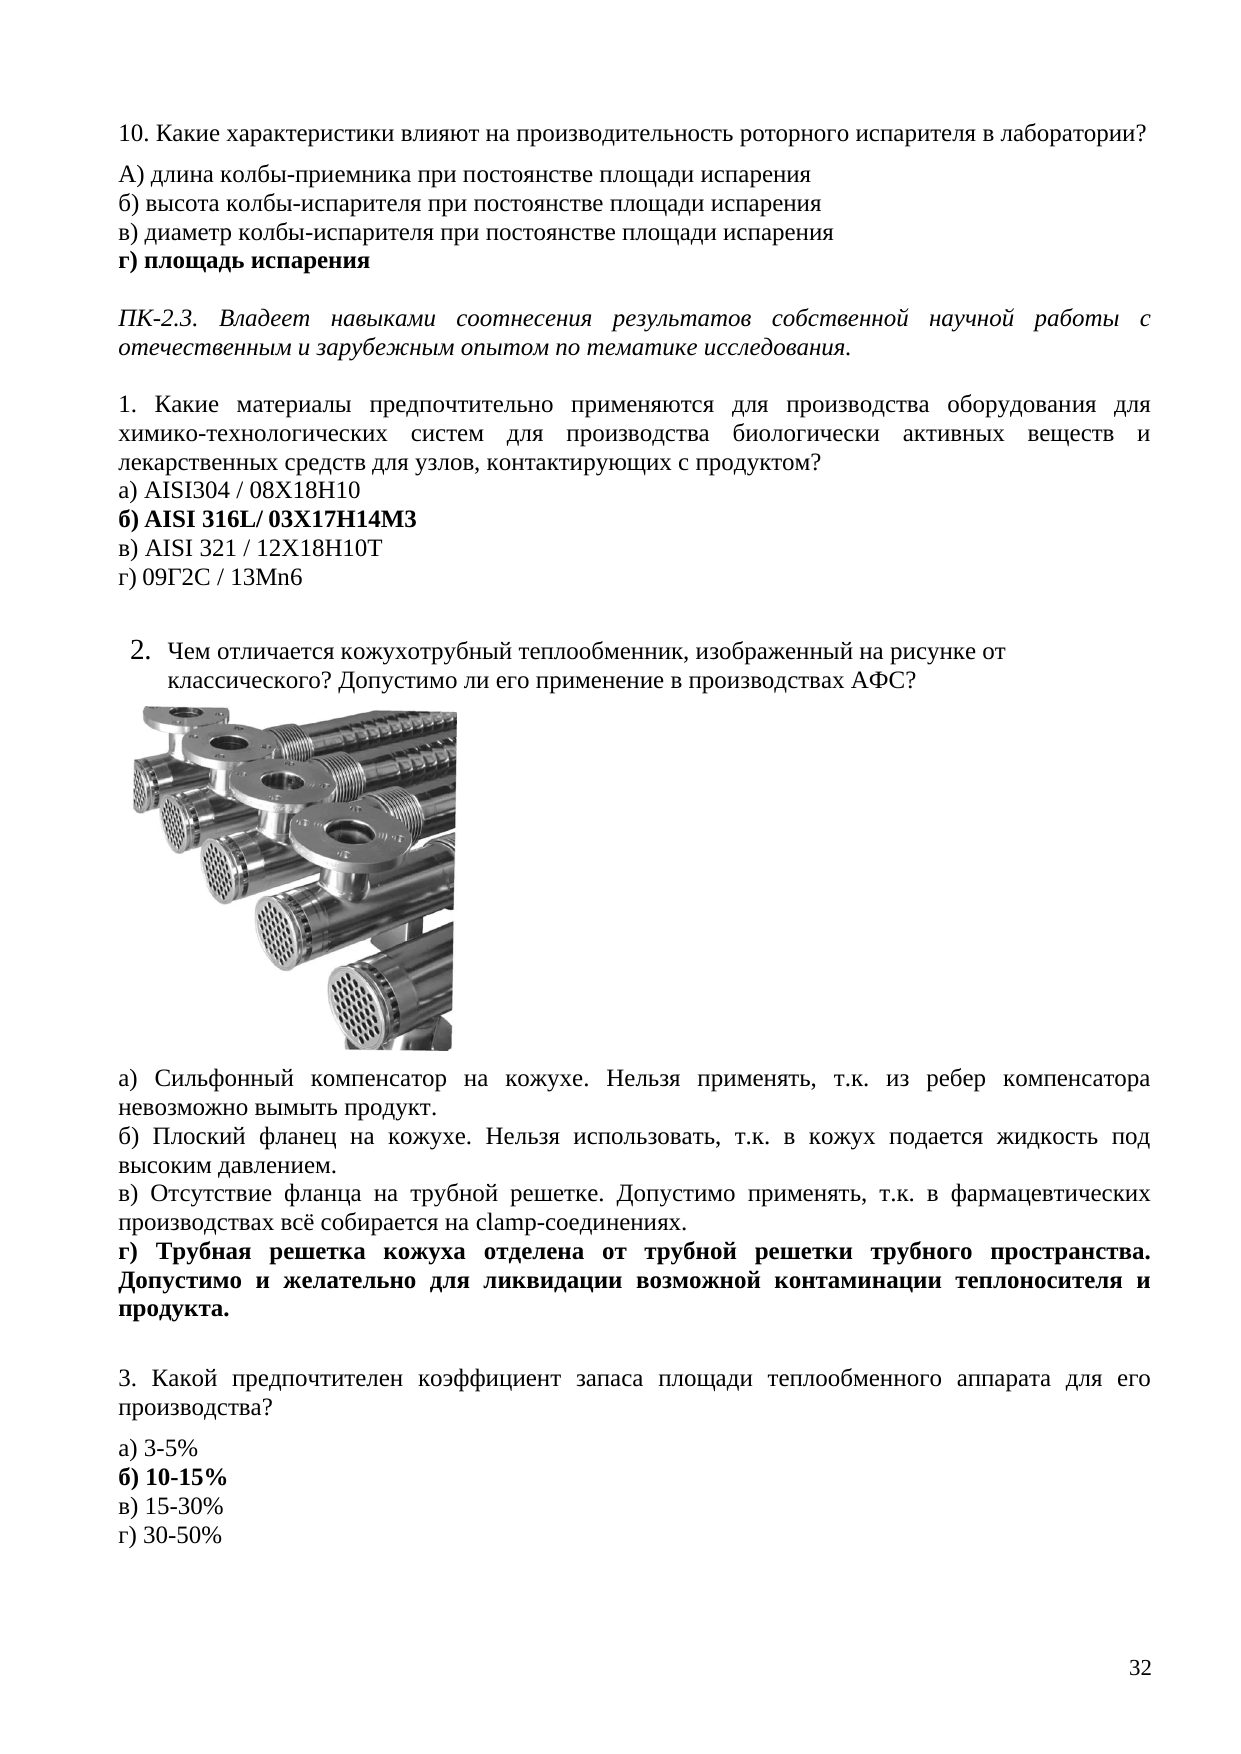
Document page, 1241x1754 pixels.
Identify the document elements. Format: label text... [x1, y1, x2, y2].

text б) 10-15% [118, 1462, 1152, 1491]
text а) AISI304 / 08Х18Н10 [118, 476, 1152, 504]
text в) 15-30% [118, 1491, 1152, 1520]
text 1. Какие материалы предпочтительно применяются для производства оборудования для химико-технологических систем для производства биологически активных веществ и лекарственных средств для узлов, контактирующих с продуктом? [118, 389, 1152, 476]
text 10. Какие характеристики влияют на производительность роторного испарителя в лаборатории? [118, 118, 1152, 147]
text а) 3-5% [118, 1433, 1152, 1462]
picture [129, 706, 457, 1051]
text в) AISI 321 / 12Х18Н10Т [118, 533, 1152, 562]
text а) Сильфонный компенсатор на кожухе. Нельзя применять, т.к. из ребер компенсатора невозможно вымыть продукт. [118, 1063, 1152, 1121]
text ПК-2.3. Владеет навыками соотнесения результатов собственной научной работы с отечественным и зарубежным опытом по тематике исследования. [118, 303, 1152, 361]
text г) 30-50% [118, 1520, 1152, 1548]
text г) Трубная решетка кожуха отделена от трубной решетки трубного пространства. Допустимо и желательно для ликвидации возможной контаминации теплоносителя и продукта. [118, 1236, 1152, 1322]
text г) площадь испарения [118, 246, 1152, 274]
text в) Отсутствие фланца на трубной решетке. Допустимо применять, т.к. в фармацевтических производствах всё собирается на clamp-соединениях. [118, 1178, 1152, 1236]
text в) диаметр колбы-испарителя при постоянстве площади испарения [118, 217, 1152, 246]
text б) Плоский фланец на кожухе. Нельзя использовать, т.к. в кожух подается жидкость под высоким давлением. [118, 1121, 1152, 1178]
text б) высота колбы-испарителя при постоянстве площади испарения [118, 188, 1152, 217]
text б) AISI 316L/ 03Х17Н14М3 [118, 504, 1152, 533]
text 3. Какой предпочтителен коэффициент запаса площади теплообменного аппарата для его производства? [118, 1363, 1152, 1421]
text А) длина колбы-приемника при постоянстве площади испарения [118, 159, 1152, 188]
list Чем отличается кожухотрубный теплообменник, изображенный на рисунке от классического? Допустимо ли его применение в производствах АФС? [130, 632, 1152, 694]
text г) 09Г2С / 13Mn6 [118, 562, 1152, 591]
